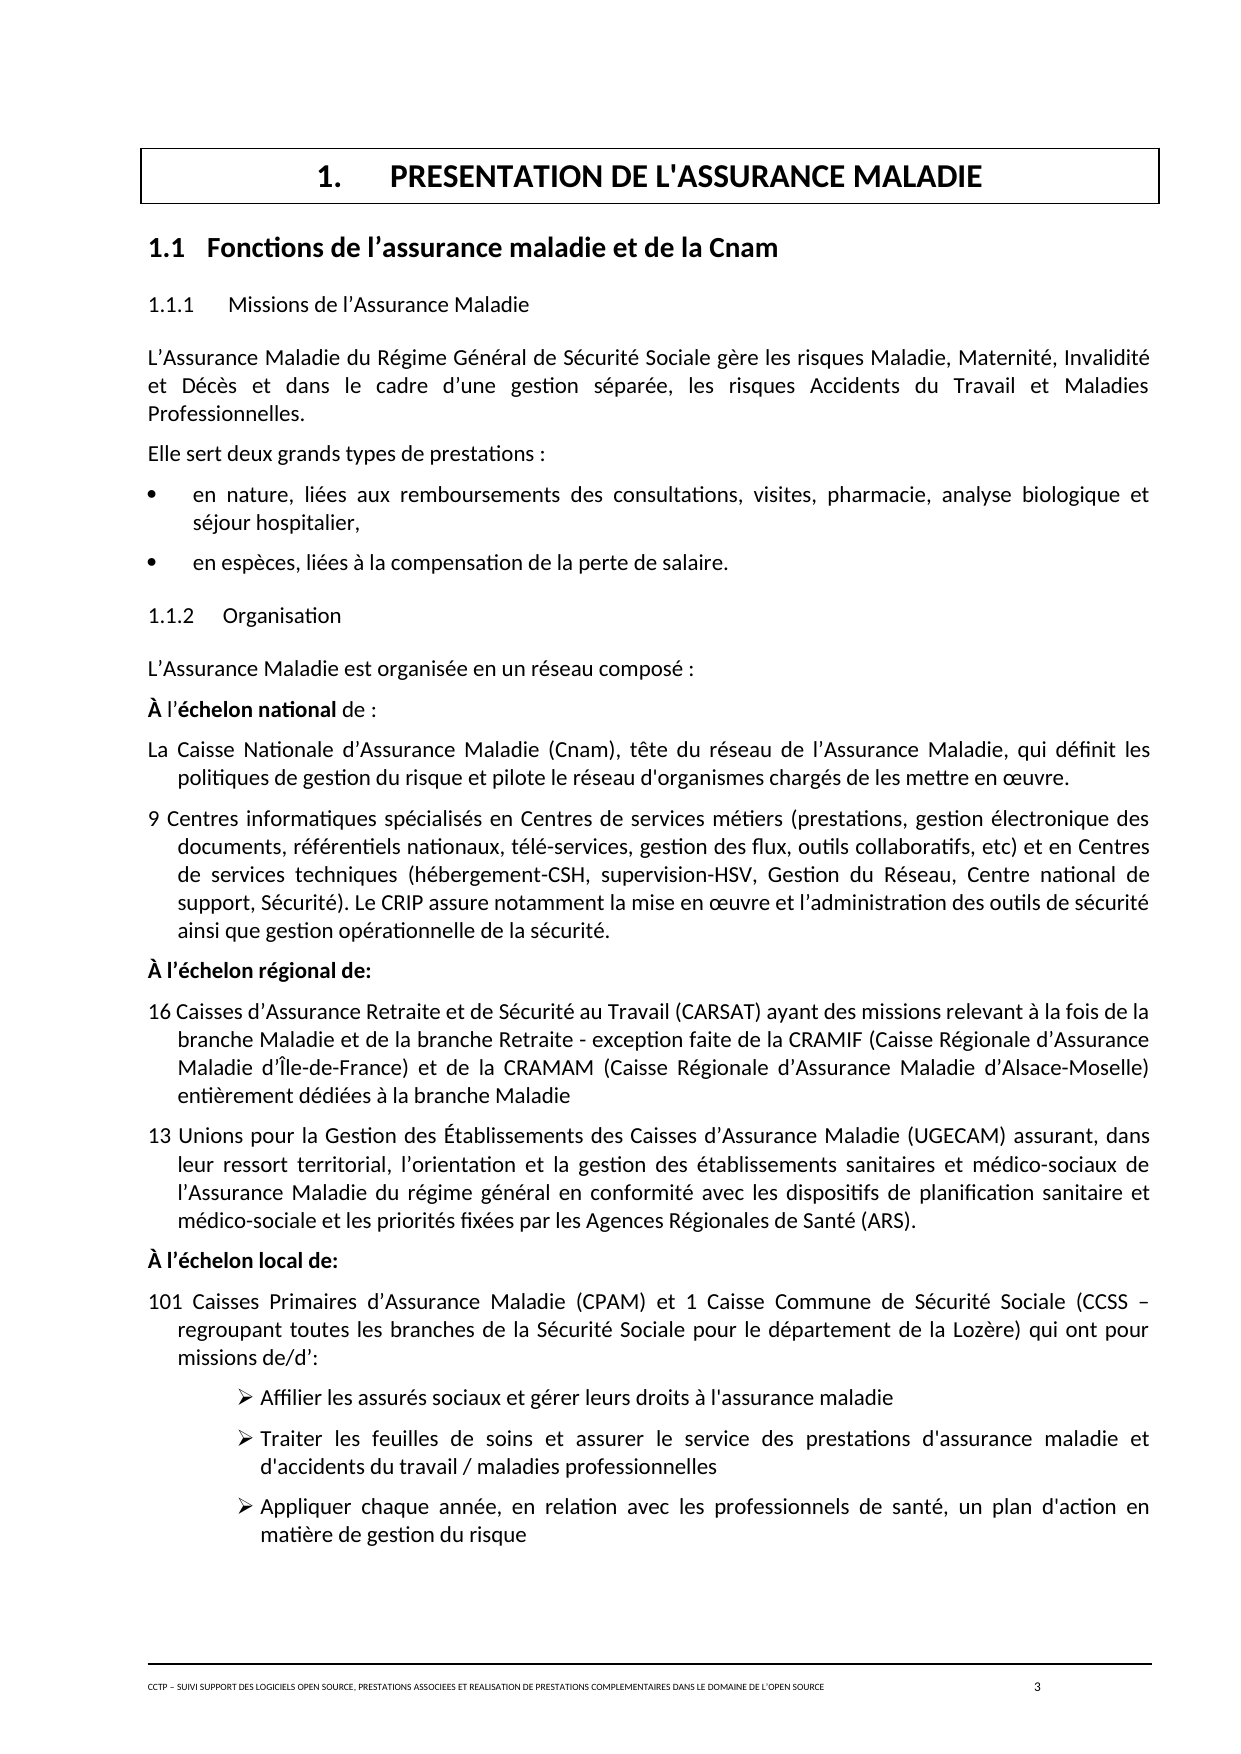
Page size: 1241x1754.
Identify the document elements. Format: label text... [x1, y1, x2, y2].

list en nature, liées aux remboursements des consultations, visites, pharmacie, analyse biologique et séjour hospitalier, [148, 480, 1152, 536]
text 101 Caisses Primaires d’Assurance Maladie (CPAM) et 1 Caisse Commune de Sécurité Sociale (CCSS – regroupant toutes les branches de la Sécurité Sociale pour le département de la Lozère) qui ont pour missions de/d’: [148, 1287, 1152, 1371]
text Elle sert deux grands types de prestations : [148, 439, 1152, 467]
text 13 Unions pour la Gestion des Établissements des Caisses d’Assurance Maladie (UGECAM) assurant, dans leur ressort territorial, l’orientation et la gestion des établissements sanitaires et médico-sociaux de l’Assurance Maladie du régime général en conformité avec les dispositifs de planification sanitaire et médico-sociale et les priorités fixées par les Agences Régionales de Santé (ARS). [148, 1122, 1152, 1234]
text L’Assurance Maladie du Régime Général de Sécurité Sociale gère les risques Maladie, Maternité, Invalidité et Décès et dans le cadre d’une gestion séparée, les risques Accidents du Travail et Maladies Professionnelles. [148, 343, 1152, 427]
list Affilier les assurés sociaux et gérer leurs droits à l'assurance maladie [236, 1383, 1152, 1411]
list Traiter les feuilles de soins et assurer le service des prestations d'assurance maladie et d'accidents du travail / maladies professionnelles [236, 1424, 1152, 1480]
text À l’échelon local de: [148, 1246, 1152, 1274]
list Fonctions de l’assurance maladie et de la Cnam [148, 229, 1152, 265]
text La Caisse Nationale d’Assurance Maladie (Cnam), tête du réseau de l’Assurance Maladie, qui définit les politiques de gestion du risque et pilote le réseau d'organismes chargés de les mettre en œuvre. [148, 735, 1152, 791]
text L’Assurance Maladie est organisée en un réseau composé : [148, 654, 1152, 682]
text 16 Caisses d’Assurance Retraite et de Sécurité au Travail (CARSAT) ayant des missions relevant à la fois de la branche Maladie et de la branche Retraite - exception faite de la CRAMIF (Caisse Régionale d’Assurance Maladie d’Île-de-France) et de la CRAMAM (Caisse Régionale d’Assurance Maladie d’Alsace-Moselle) entièrement dédiées à la branche Maladie [148, 997, 1152, 1109]
list Appliquer chaque année, en relation avec les professionnels de santé, un plan d'action en matière de gestion du risque [236, 1492, 1152, 1548]
subtitle PRESENTATION DE L'ASSURANCE MALADIE [142, 149, 1158, 203]
text À l’échelon régional de: [148, 957, 1152, 984]
list Organisation [148, 601, 1152, 629]
text 9 Centres informatiques spécialisés en Centres de services métiers (prestations, gestion électronique des documents, référentiels nationaux, télé-services, gestion des flux, outils collaboratifs, etc) et en Centres de services techniques (hébergement-CSH, supervision-HSV, Gestion du Réseau, Centre national de support, Sécurité). Le CRIP assure notamment la mise en œuvre et l’administration des outils de sécurité ainsi que gestion opérationnelle de la sécurité. [148, 804, 1152, 944]
list Missions de l’Assurance Maladie [148, 290, 1152, 318]
text À l’échelon national de : [148, 695, 1152, 723]
list en espèces, liées à la compensation de la perte de salaire. [148, 548, 1152, 576]
